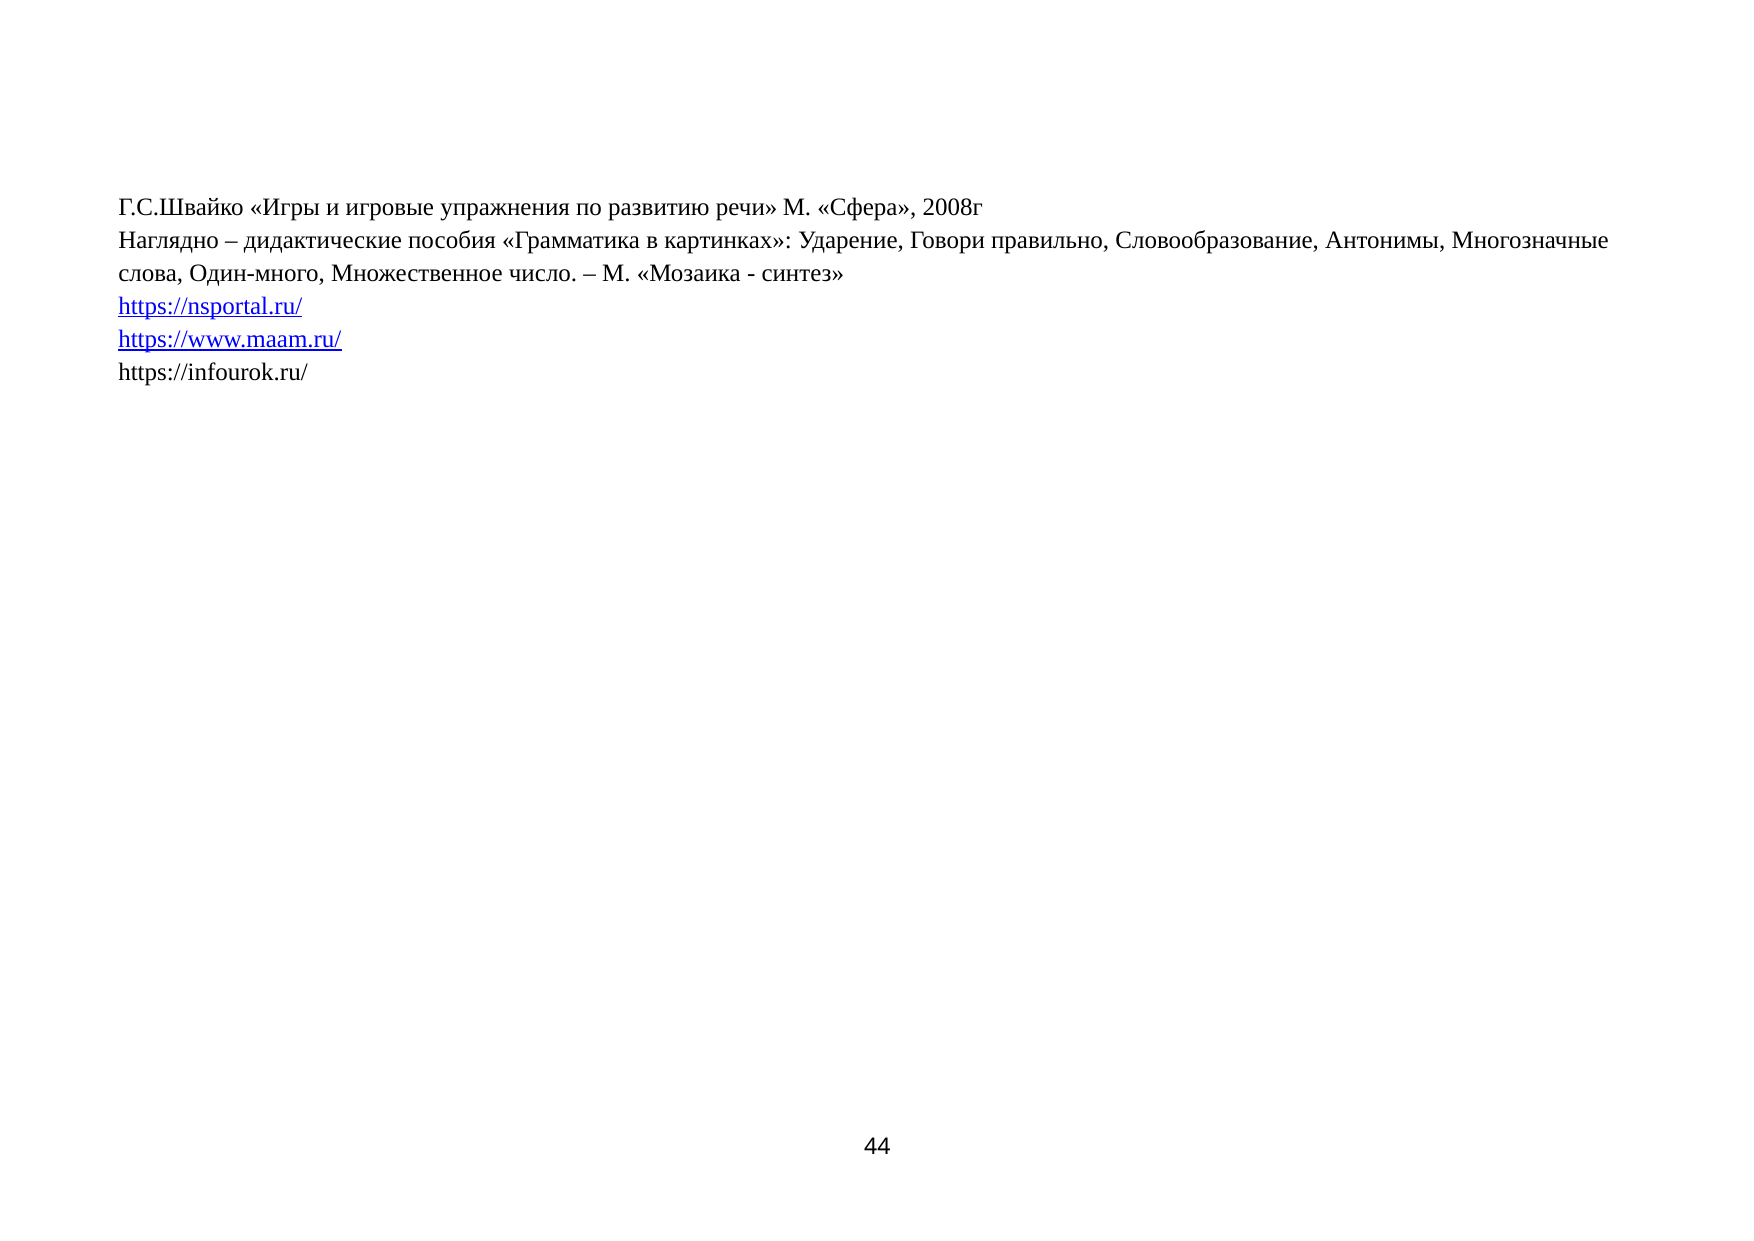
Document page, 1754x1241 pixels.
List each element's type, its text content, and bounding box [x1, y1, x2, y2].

text Наглядно – дидактические пособия «Грамматика в картинках»: Ударение, Говори правильно, Словообразование, Антонимы, Многозначные слова, Один-много, Множественное число. – М. «Мозаика - синтез» [118, 225, 1636, 287]
text https://infourok.ru/ [118, 357, 1636, 386]
text https://nsportal.ru/ [118, 291, 1636, 320]
text Г.С.Швайко «Игры и игровые упражнения по развитию речи» М. «Сфера», 2008г [118, 192, 1636, 221]
text https://www.maam.ru/ [118, 324, 1636, 353]
